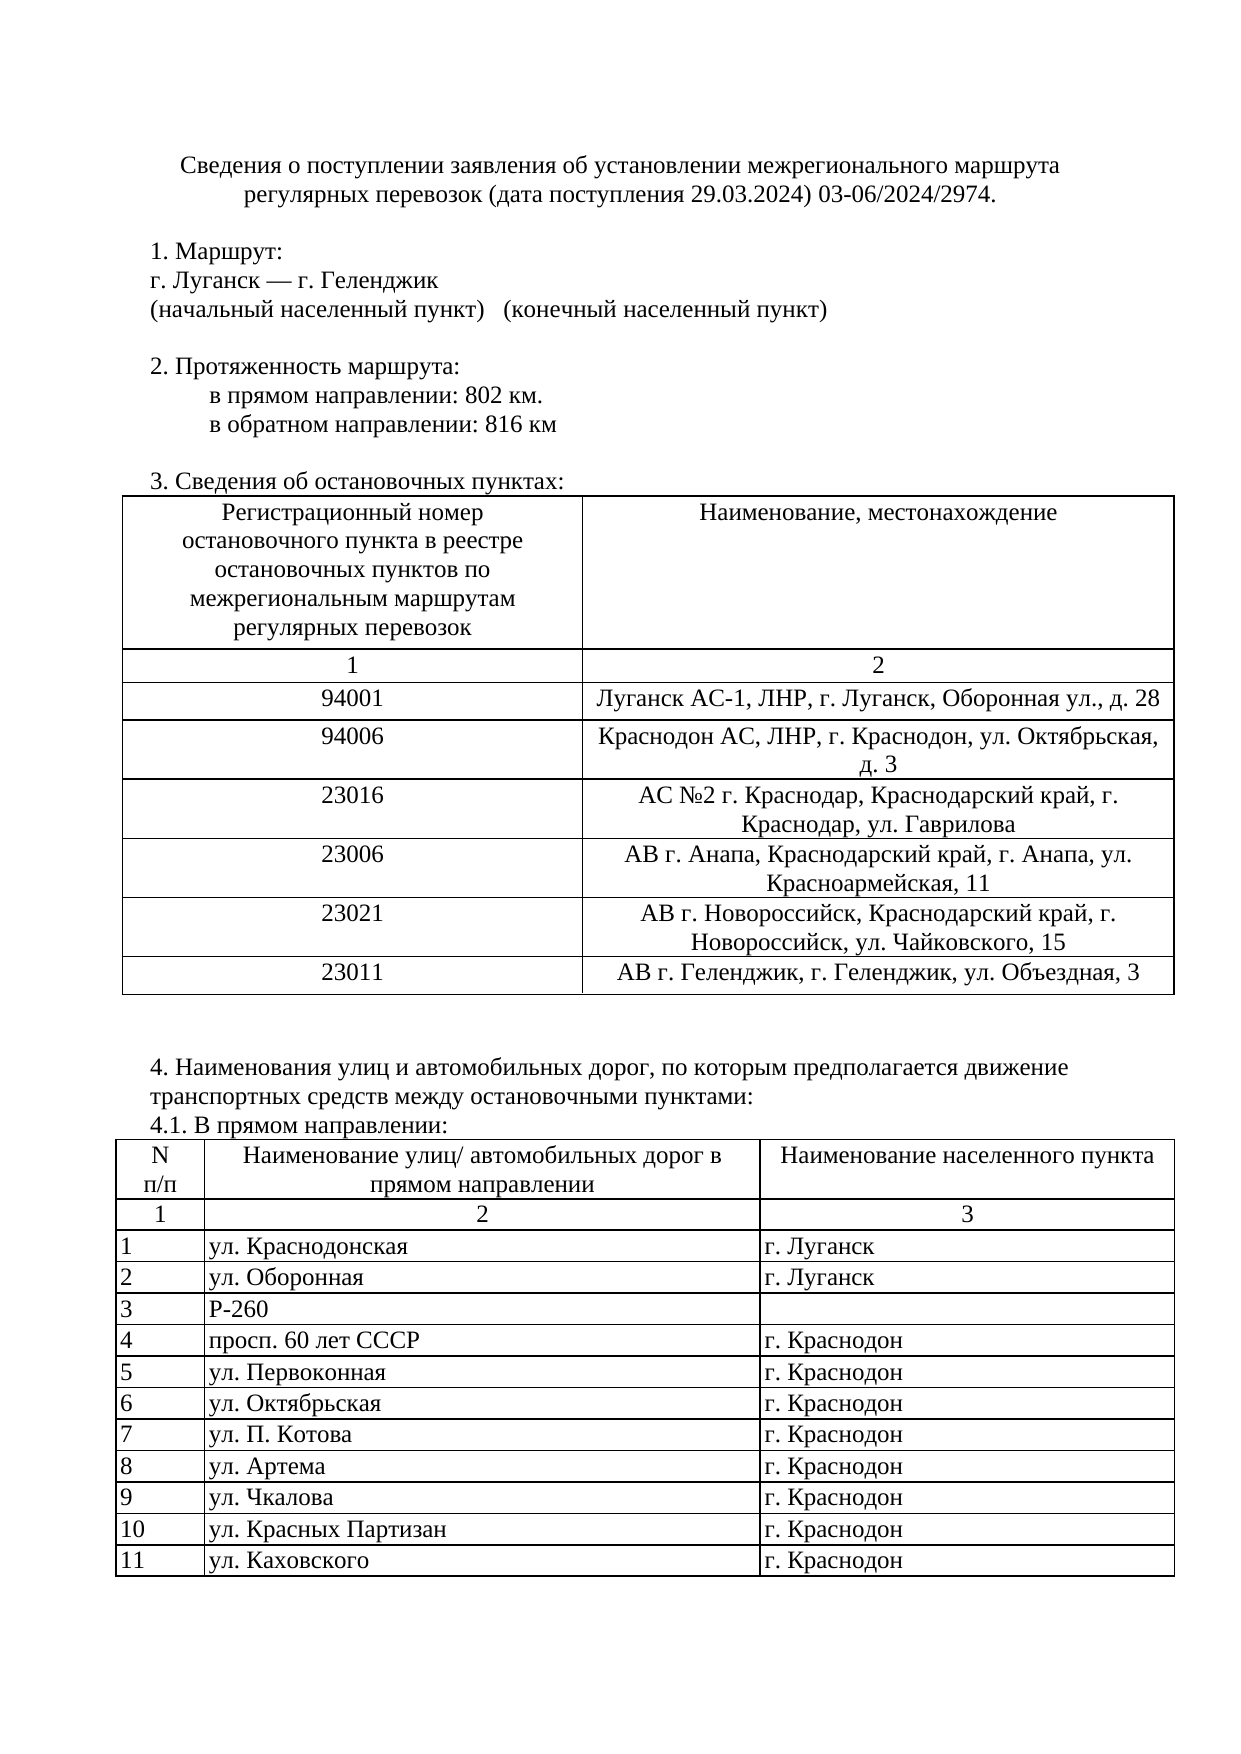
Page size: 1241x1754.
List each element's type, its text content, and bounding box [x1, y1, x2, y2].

table_cell ул. Первоконная [205, 1357, 759, 1387]
table_cell ул. Артема [205, 1451, 759, 1481]
table_cell 6 [117, 1388, 204, 1418]
table_cell г. Краснодон [761, 1388, 1174, 1418]
table_cell 2 [205, 1200, 759, 1229]
text г. Луганск — г. Геленджик [150, 265, 1090, 294]
table_cell г. Краснодон [761, 1451, 1174, 1481]
table_cell Р-260 [205, 1294, 759, 1324]
table_cell АВ г. Новороссийск, Краснодарский край, г. Новороссийск, ул. Чайковского, 15 [583, 898, 1173, 956]
table_cell 94006 [123, 721, 582, 778]
table_cell 1 [117, 1200, 204, 1229]
table_cell ул. Оборонная [205, 1262, 759, 1292]
text 4.1. В прямом направлении: [150, 1110, 1090, 1139]
table_cell 11 [117, 1546, 204, 1575]
table_cell г. Краснодон [761, 1546, 1174, 1575]
table_header Регистрационный номер остановочного пункта в реестре остановочных пунктов по межрегиональным маршрутам регулярных перевозок [123, 497, 582, 648]
table_cell 94001 [123, 683, 582, 719]
table_cell г. Краснодон [761, 1514, 1174, 1544]
table_cell г. Луганск [761, 1262, 1174, 1292]
table_cell ул. Октябрьская [205, 1388, 759, 1418]
table_cell 23016 [123, 780, 582, 837]
table_cell ул. Чкалова [205, 1483, 759, 1512]
table_cell г. Краснодон [761, 1325, 1174, 1355]
table_header Наименование, местонахождение [583, 497, 1173, 648]
table_cell 9 [117, 1483, 204, 1512]
table_cell 4 [117, 1325, 204, 1355]
table_cell 23006 [123, 839, 582, 896]
text 1. Маршрут: [150, 236, 1090, 265]
table_cell г. Краснодон [761, 1357, 1174, 1387]
table_cell 2 [583, 650, 1173, 681]
table_cell 23021 [123, 898, 582, 956]
table_cell Краснодон АС, ЛНР, г. Краснодон, ул. Октябрьская, д. 3 [583, 721, 1173, 778]
table_cell АС №2 г. Краснодар, Краснодарский край, г. Краснодар, ул. Гаврилова [583, 780, 1173, 837]
text 4. Наименования улиц и автомобильных дорог, по которым предполагается движение транспортных средств между остановочными пунктами: [150, 1052, 1090, 1110]
text (начальный населенный пункт) (конечный населенный пункт) [150, 294, 1090, 322]
table_cell 7 [117, 1420, 204, 1449]
table_cell ул. Краснодонская [205, 1231, 759, 1261]
table_cell ул. П. Котова [205, 1420, 759, 1449]
table_header Наименование населенного пункта [761, 1140, 1174, 1198]
table_cell ул. Красных Партизан [205, 1514, 759, 1544]
table_cell г. Краснодон [761, 1483, 1174, 1512]
text 2. Протяженность маршрута: [150, 351, 1090, 380]
text 3. Сведения об остановочных пунктах: [150, 466, 1090, 495]
text Сведения о поступлении заявления об установлении межрегионального маршрута регулярных перевозок (дата поступления 29.03.2024) 03-06/2024/2974. [150, 150, 1090, 207]
table_cell 3 [117, 1294, 204, 1324]
table_cell 8 [117, 1451, 204, 1481]
table_cell 23011 [123, 957, 582, 993]
table_cell АВ г. Геленджик, г. Геленджик, ул. Объездная, 3 [583, 957, 1173, 993]
table_cell просп. 60 лет СССР [205, 1325, 759, 1355]
text в прямом направлении: 802 км. [150, 380, 1090, 409]
table_cell [761, 1294, 1174, 1324]
table_cell 1 [123, 650, 582, 681]
table_cell АВ г. Анапа, Краснодарский край, г. Анапа, ул. Красноармейская, 11 [583, 839, 1173, 896]
table_cell ул. Каховского [205, 1546, 759, 1575]
table_cell 1 [117, 1231, 204, 1261]
table_cell Луганск АС-1, ЛНР, г. Луганск, Оборонная ул., д. 28 [583, 683, 1173, 719]
table_cell 10 [117, 1514, 204, 1544]
table_cell г. Краснодон [761, 1420, 1174, 1449]
text в обратном направлении: 816 км [150, 409, 1090, 437]
table_cell г. Луганск [761, 1231, 1174, 1261]
table_cell 5 [117, 1357, 204, 1387]
table_header N п/п [117, 1140, 204, 1198]
table_cell 2 [117, 1262, 204, 1292]
table_cell 3 [761, 1200, 1174, 1229]
table_header Наименование улиц/ автомобильных дорог в прямом направлении [205, 1140, 759, 1198]
